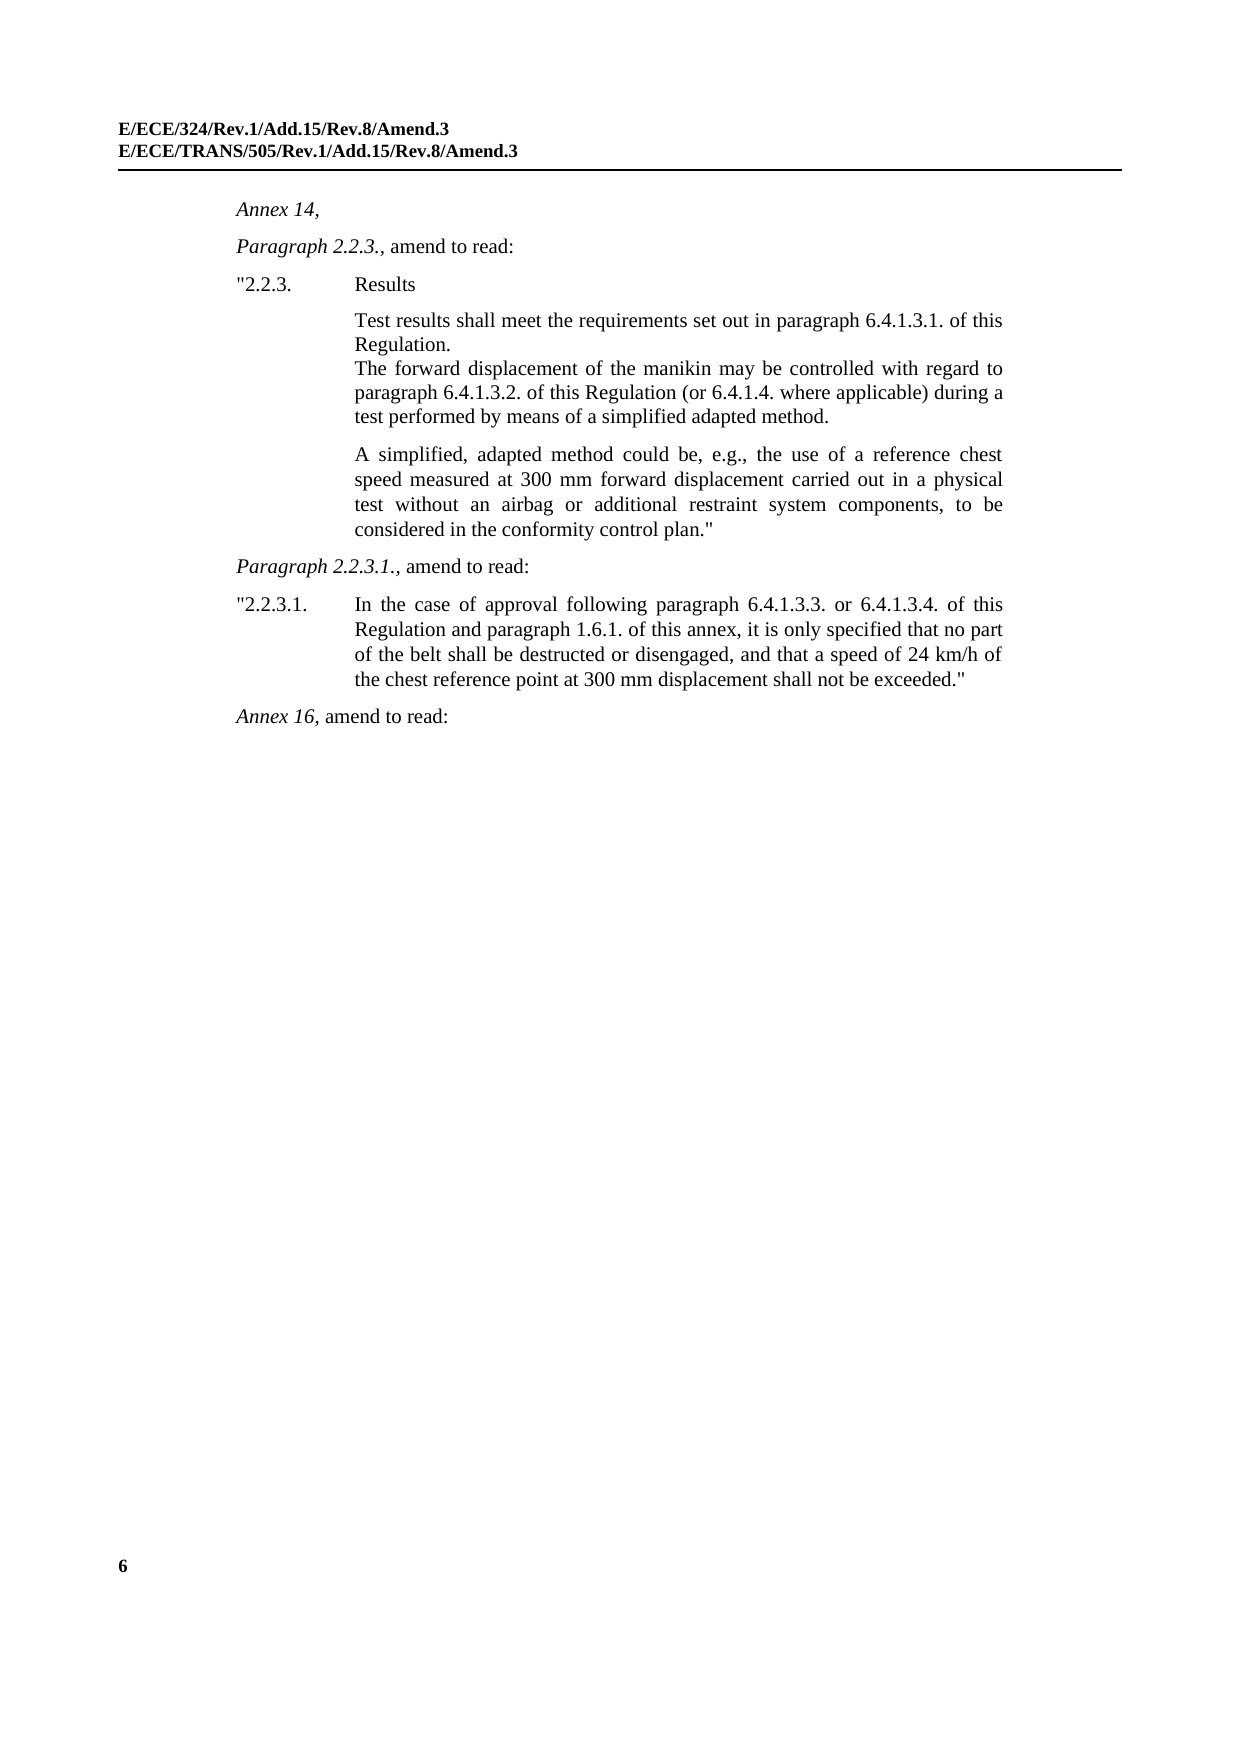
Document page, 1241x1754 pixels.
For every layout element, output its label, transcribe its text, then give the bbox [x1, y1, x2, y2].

text A simplified, adapted method could be, e.g., the use of a reference chest speed measured at 300 mm forward displacement carried out in a physical test without an airbag or additional restraint system components, to be considered in the conformity control plan." [354, 441, 1004, 541]
text Annex 14, [236, 196, 1004, 221]
text Annex 16, amend to read: [236, 703, 1004, 728]
text Test results shall meet the requirements set out in paragraph 6.4.1.3.1. of this Regulation. [354, 308, 1004, 356]
text The forward displacement of the manikin may be controlled with regard to paragraph 6.4.1.3.2. of this Regulation (or 6.4.1.4. where applicable) during a test performed by means of a simplified adapted method. [354, 356, 1004, 428]
text "2.2.3. Results [236, 271, 1004, 296]
text Paragraph 2.2.3., amend to read: [236, 233, 1004, 258]
text Paragraph 2.2.3.1., amend to read: [236, 553, 1004, 578]
text "2.2.3.1. In the case of approval following paragraph 6.4.1.3.3. or 6.4.1.3.4. of this Regulation and paragraph 1.6.1. of this annex, it is only specified that no part of the belt shall be destructed or disengaged, and that a speed of 24 km/h of the chest reference point at 300 mm displacement shall not be exceeded." [236, 591, 1004, 691]
